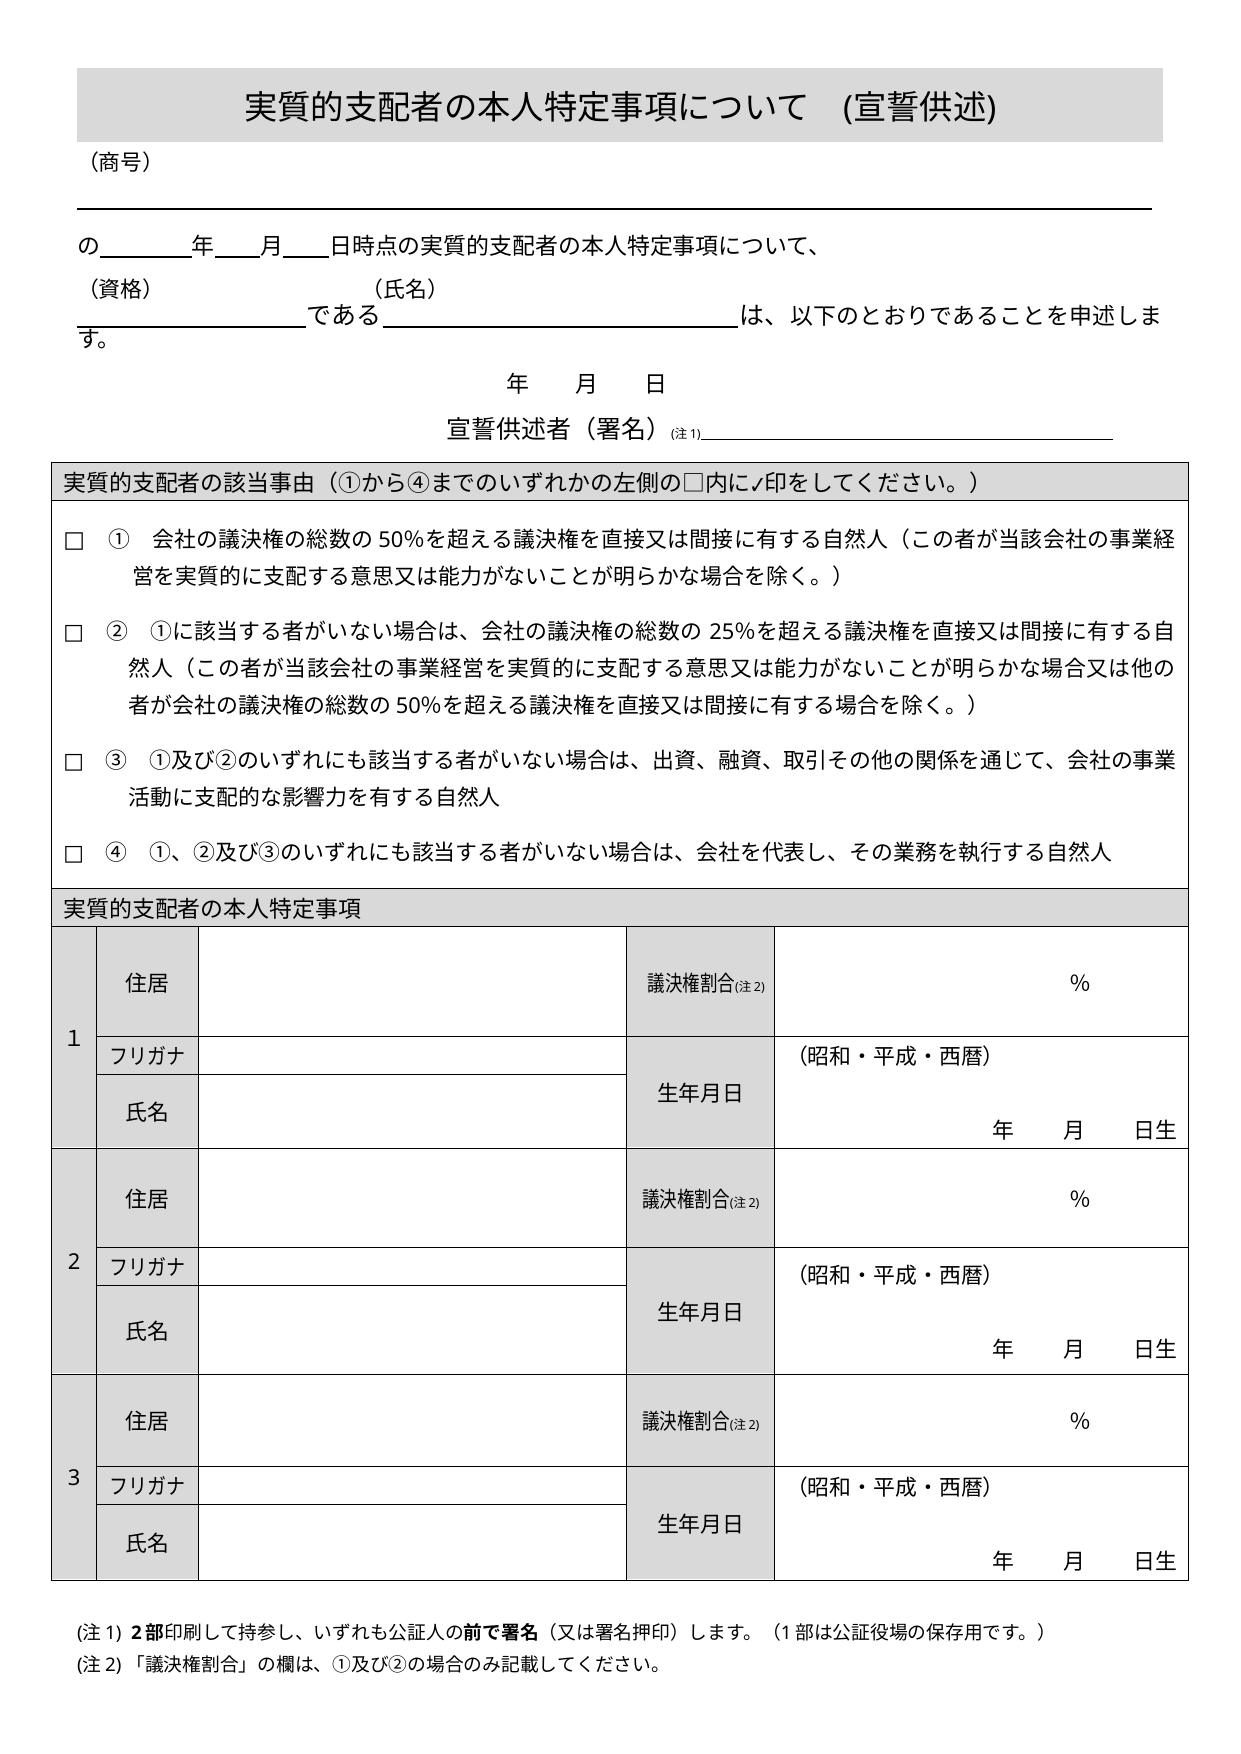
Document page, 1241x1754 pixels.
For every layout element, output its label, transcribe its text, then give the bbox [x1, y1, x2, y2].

table_cell 氏名 [97, 1075, 198, 1147]
table_cell [199, 1375, 626, 1466]
text （商号） [77, 142, 1163, 179]
table_cell （昭和・平成・西暦） 年 月 日生 [775, 1037, 1188, 1147]
table_cell ％ [775, 1149, 1188, 1247]
table_cell [199, 1149, 626, 1247]
table_cell [199, 1467, 626, 1504]
table_cell ％ [775, 927, 1188, 1036]
text である は、以下のとおりであることを申述します。 [77, 302, 1163, 354]
table_cell 議決権割合(注2) [627, 1149, 774, 1247]
table_cell 生年月日 [627, 1248, 774, 1373]
table_cell １ [52, 927, 96, 1147]
table_cell ％ [775, 1375, 1188, 1466]
table_cell 議決権割合(注2) [627, 927, 774, 1036]
table_cell 氏名 [97, 1505, 198, 1579]
table_cell （昭和・平成・西暦） 年 月 日生 [775, 1248, 1188, 1373]
table_cell 実質的支配者の本人特定事項 [52, 889, 1188, 926]
table_cell 生年月日 [627, 1467, 774, 1579]
table_cell フリガナ [97, 1248, 198, 1285]
text 年 月 日 [461, 373, 1163, 398]
table_cell [199, 1075, 626, 1147]
table_header 実質的支配者の本人特定事項について (宣誓供述) [77, 68, 1163, 142]
table_cell 氏名 [97, 1286, 198, 1373]
table_cell フリガナ [97, 1467, 198, 1504]
table_header 実質的支配者の該当事由（①から④までのいずれかの左側の□内に✔印をしてください。） [52, 463, 1188, 500]
text 宣誓供述者（署名）(注1) [446, 416, 1163, 443]
text （資格） （氏名） [77, 279, 1163, 302]
table_cell 議決権割合(注2) [627, 1375, 774, 1466]
table_cell [199, 1037, 626, 1074]
text の 年 月 日時点の実質的支配者の本人特定事項について、 [77, 235, 1163, 259]
text (注1) 2部印刷して持参し、いずれも公証人の前で署名（又は署名押印）します。（1部は公証役場の保存用です。） [77, 1617, 1163, 1644]
table_cell 2 [52, 1149, 96, 1373]
table_cell 住居 [97, 927, 198, 1036]
text (注2) 「議決権割合」の欄は、①及び②の場合のみ記載してください。 [77, 1644, 1163, 1681]
table_cell 住居 [97, 1375, 198, 1466]
table_cell [199, 1286, 626, 1373]
table_cell 生年月日 [627, 1037, 774, 1147]
table_cell [199, 1248, 626, 1285]
table_cell [199, 927, 626, 1036]
table_cell □ ① 会社の議決権の総数の50％を超える議決権を直接又は間接に有する自然人（この者が当該会社の事業経営を実質的に支配する意思又は能力がないことが明らかな場合を除く。） □ ② ①に該当する者がいない場合は、会社の議決権の総数の25％を超える議決権を直接又は間接に有する自然人（この者が当該会社の事業経営を実質的に支配する意思又は能力がないことが明らかな場合又は他の者が会社の議決権の総数の50％を超える議決権を直接又は間接に有する場合を除く。） □ ③ ①及び②のいずれにも該当する者がいない場合は、出資、融資、取引その他の関係を通じて、会社の事業活動に支配的な影響力を有する自然人 □ ④ ①、②及び③のいずれにも該当する者がいない場合は、会社を代表し、その業務を執行する自然人 [52, 501, 1188, 888]
table_cell [199, 1505, 626, 1579]
table_cell 3 [52, 1375, 96, 1579]
table_cell 住居 [97, 1149, 198, 1247]
table_cell （昭和・平成・西暦） 年 月 日生 [775, 1467, 1188, 1579]
table_cell フリガナ [97, 1037, 198, 1074]
